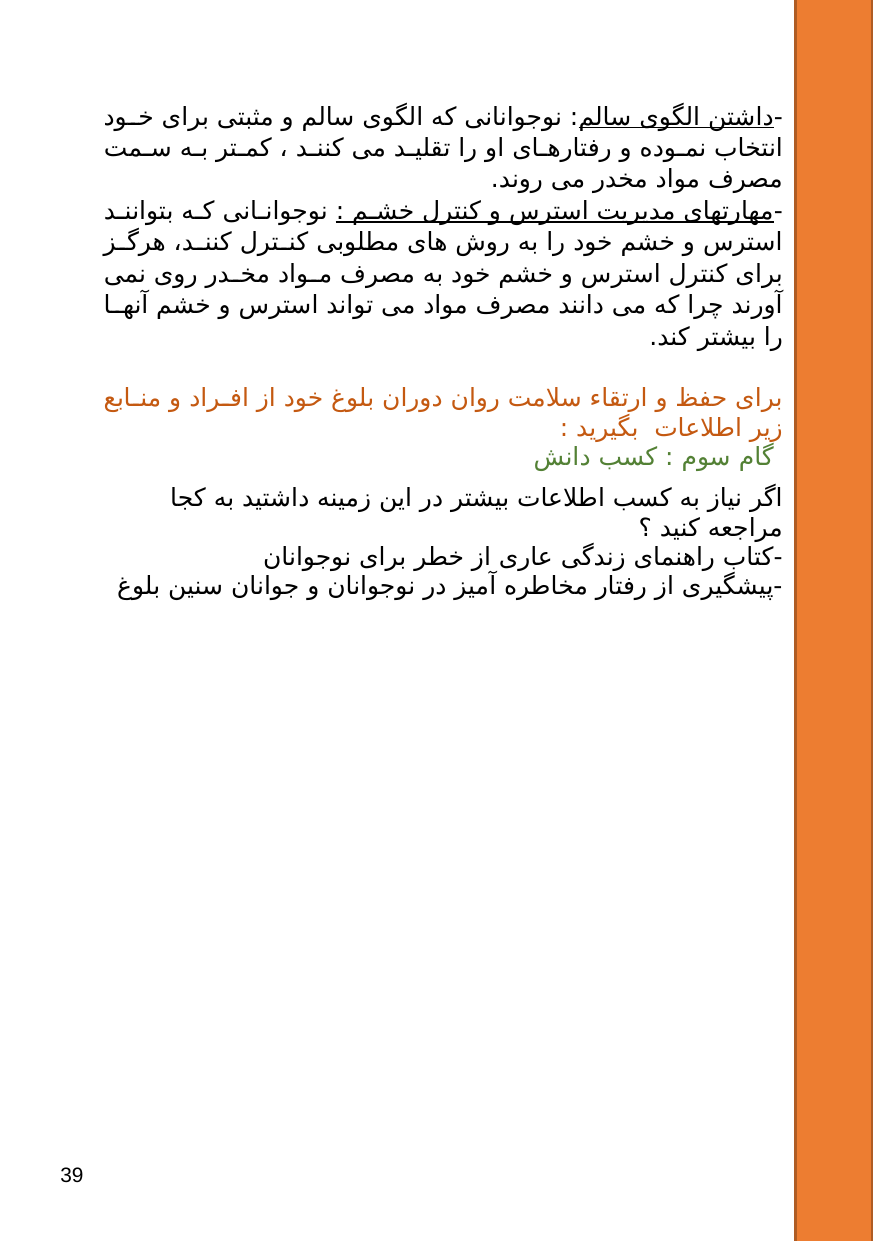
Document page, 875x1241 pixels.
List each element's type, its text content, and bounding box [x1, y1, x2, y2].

text -کتاب راهنمای زندگی عاری از خطر برای نوجوانان [103, 542, 783, 571]
text -پیشگیری از رفتار مخاطره آمیز در نوجوانان و جوانان سنین بلوغ [103, 571, 783, 600]
list برای حفظ و ارتقاء سلامت روان دوران بلوغ خود از افراد و منابع زیر اطلاعات بگیرید : [103, 384, 783, 442]
text گام سوم : کسب دانش [103, 442, 797, 471]
list -مهارتهای مدیریت استرس و کنترل خشم : نوجوانانی که بتوانند استرس و خشم خود را به روش های مطلوبی کنترل کنند، هرگز برای کنترل استرس و خشم خود به مصرف مواد مخدر روی نمی آورند چرا که می دانند مصرف مواد می تواند استرس و خشم آنها را بیشتر کند. [103, 196, 783, 351]
list -داشتن الگوی سالم: نوجوانانی که الگوی سالم و مثبتی برای خود انتخاب نموده و رفتارهای او را تقلید می کنند ، کمتر به سمت مصرف مواد مخدر می روند. [103, 102, 783, 194]
text اگر نیاز به کسب اطلاعات بیشتر در این زمینه داشتید به کجا مراجعه کنید ؟ [103, 484, 783, 542]
